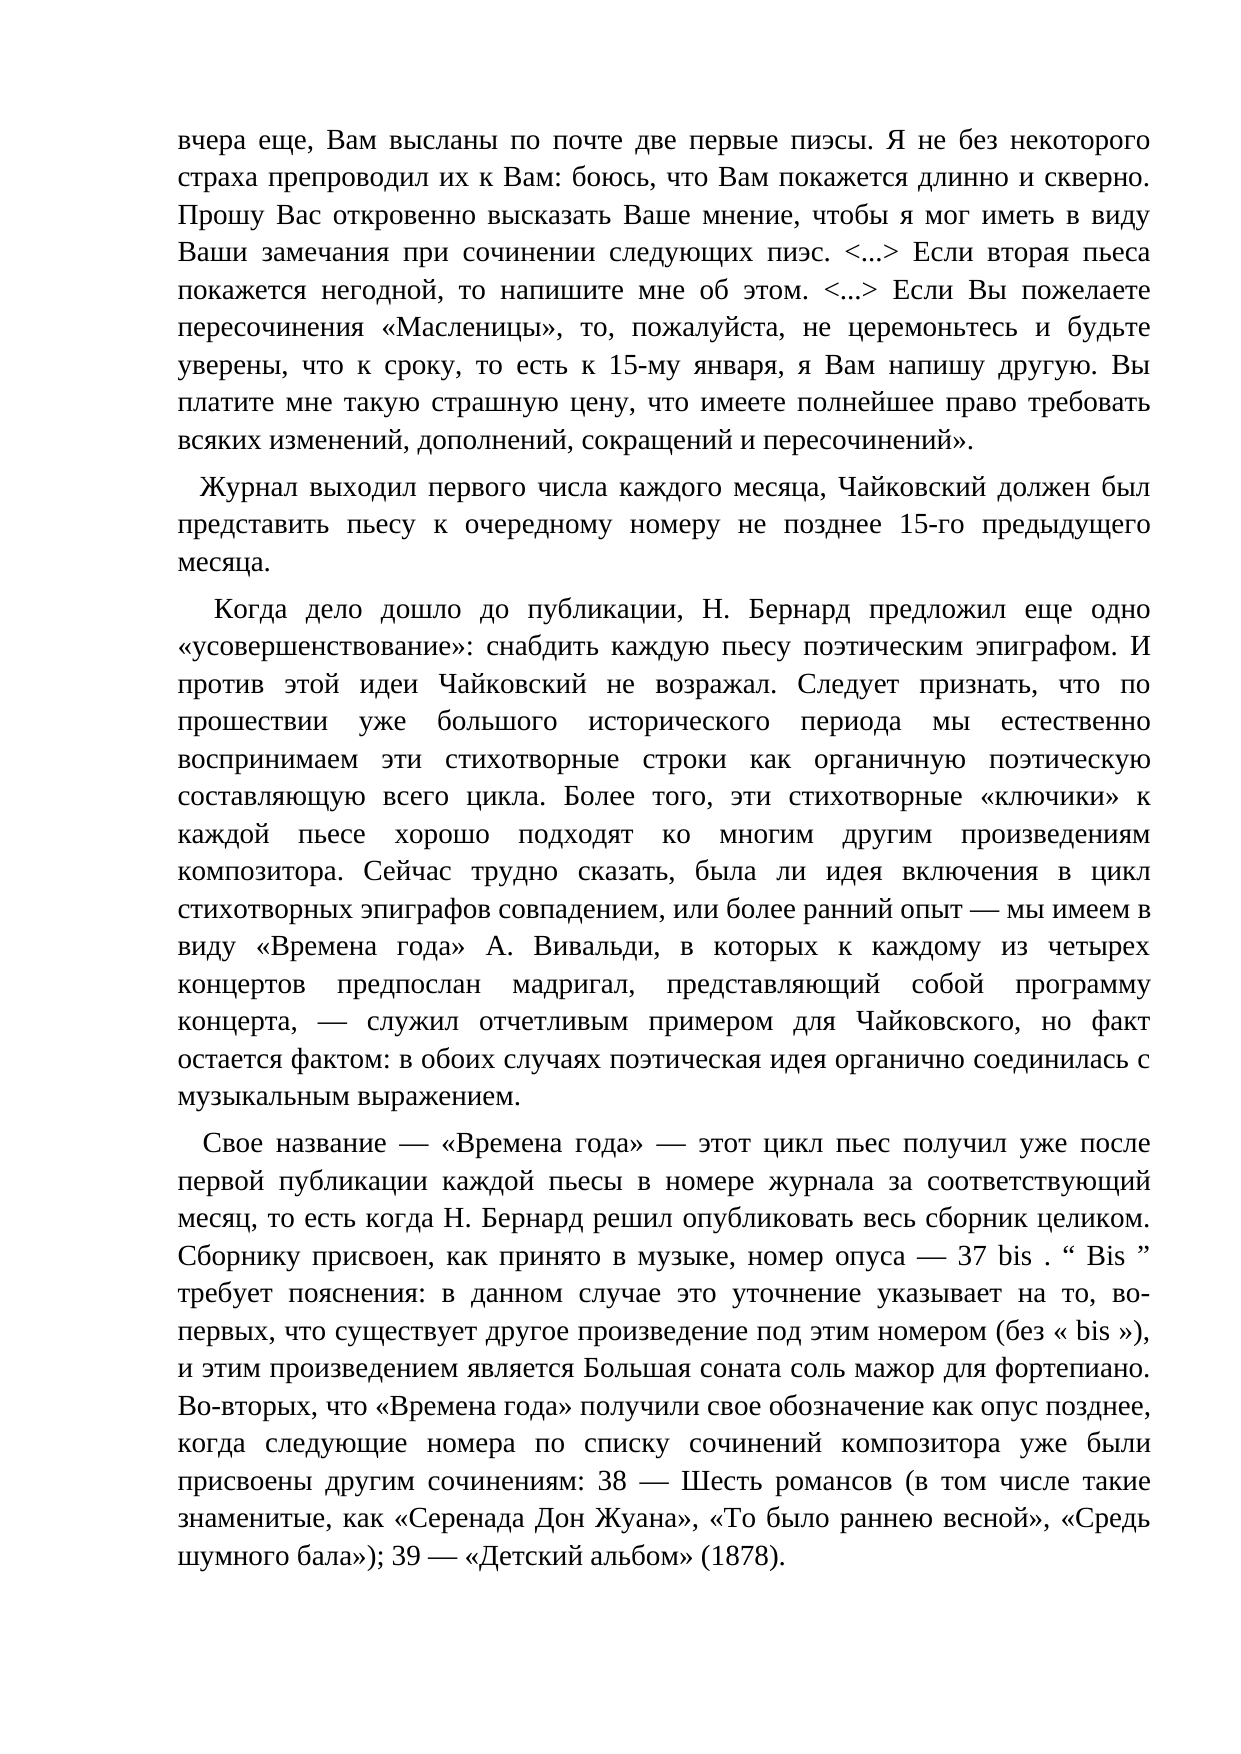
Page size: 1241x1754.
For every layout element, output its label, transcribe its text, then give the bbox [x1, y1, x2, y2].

text Когда дело дошло до публикации, Н. Бернард предложил еще одно «усовершенствование»: снабдить каждую пьесу поэтическим эпиграфом. И против этой идеи Чайковский не возражал. Следует признать, что по прошествии уже большого исторического периода мы естественно воспринимаем эти стихотворные строки как органичную поэтическую составляющую всего цикла. Более того, эти стихотворные «ключики» к каждой пьесе хорошо подходят ко многим другим произведениям композитора. Сейчас трудно сказать, была ли идея включения в цикл стихотворных эпиграфов совпадением, или более ранний опыт — мы имеем в виду «Времена года» А. Вивальди, в которых к каждому из четырех концертов предпослан мадригал, представляющий собой программу концерта, — служил отчетливым примером для Чайковского, но факт остается фактом: в обоих случаях поэтическая идея органично соединилась с музыкальным выражением. [177, 587, 1152, 1112]
text Свое название — «Времена года» — этот цикл пьес получил уже после первой публикации каждой пьесы в номере журнала за соответствующий месяц, то есть когда Н. Бернард решил опубликовать весь сборник целиком. Сборнику присвоен, как принято в музыке, номер опуса — 37 bis . “ Bis ” требует пояснения: в данном случае это уточнение указывает на то, во-первых, что существует другое произведение под этим номером (без « bis »), и этим произведением является Большая соната соль мажор для фортепиано. Во-вторых, что «Времена года» получили свое обозначение как опус позднее, когда следующие номера по списку сочинений композитора уже были присвоены другим сочинениям: 38 — Шесть романсов (в том числе такие знаменитые, как «Серенада Дон Жуана», «То было раннею весной», «Средь шумного бала»); 39 — «Детский альбом» (1878). [177, 1121, 1152, 1571]
text Журнал выходил первого числа каждого месяца, Чайковский должен был представить пьесу к очередному номеру не позднее 15-го предыдущего месяца. [177, 465, 1152, 577]
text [177, 118, 1152, 456]
